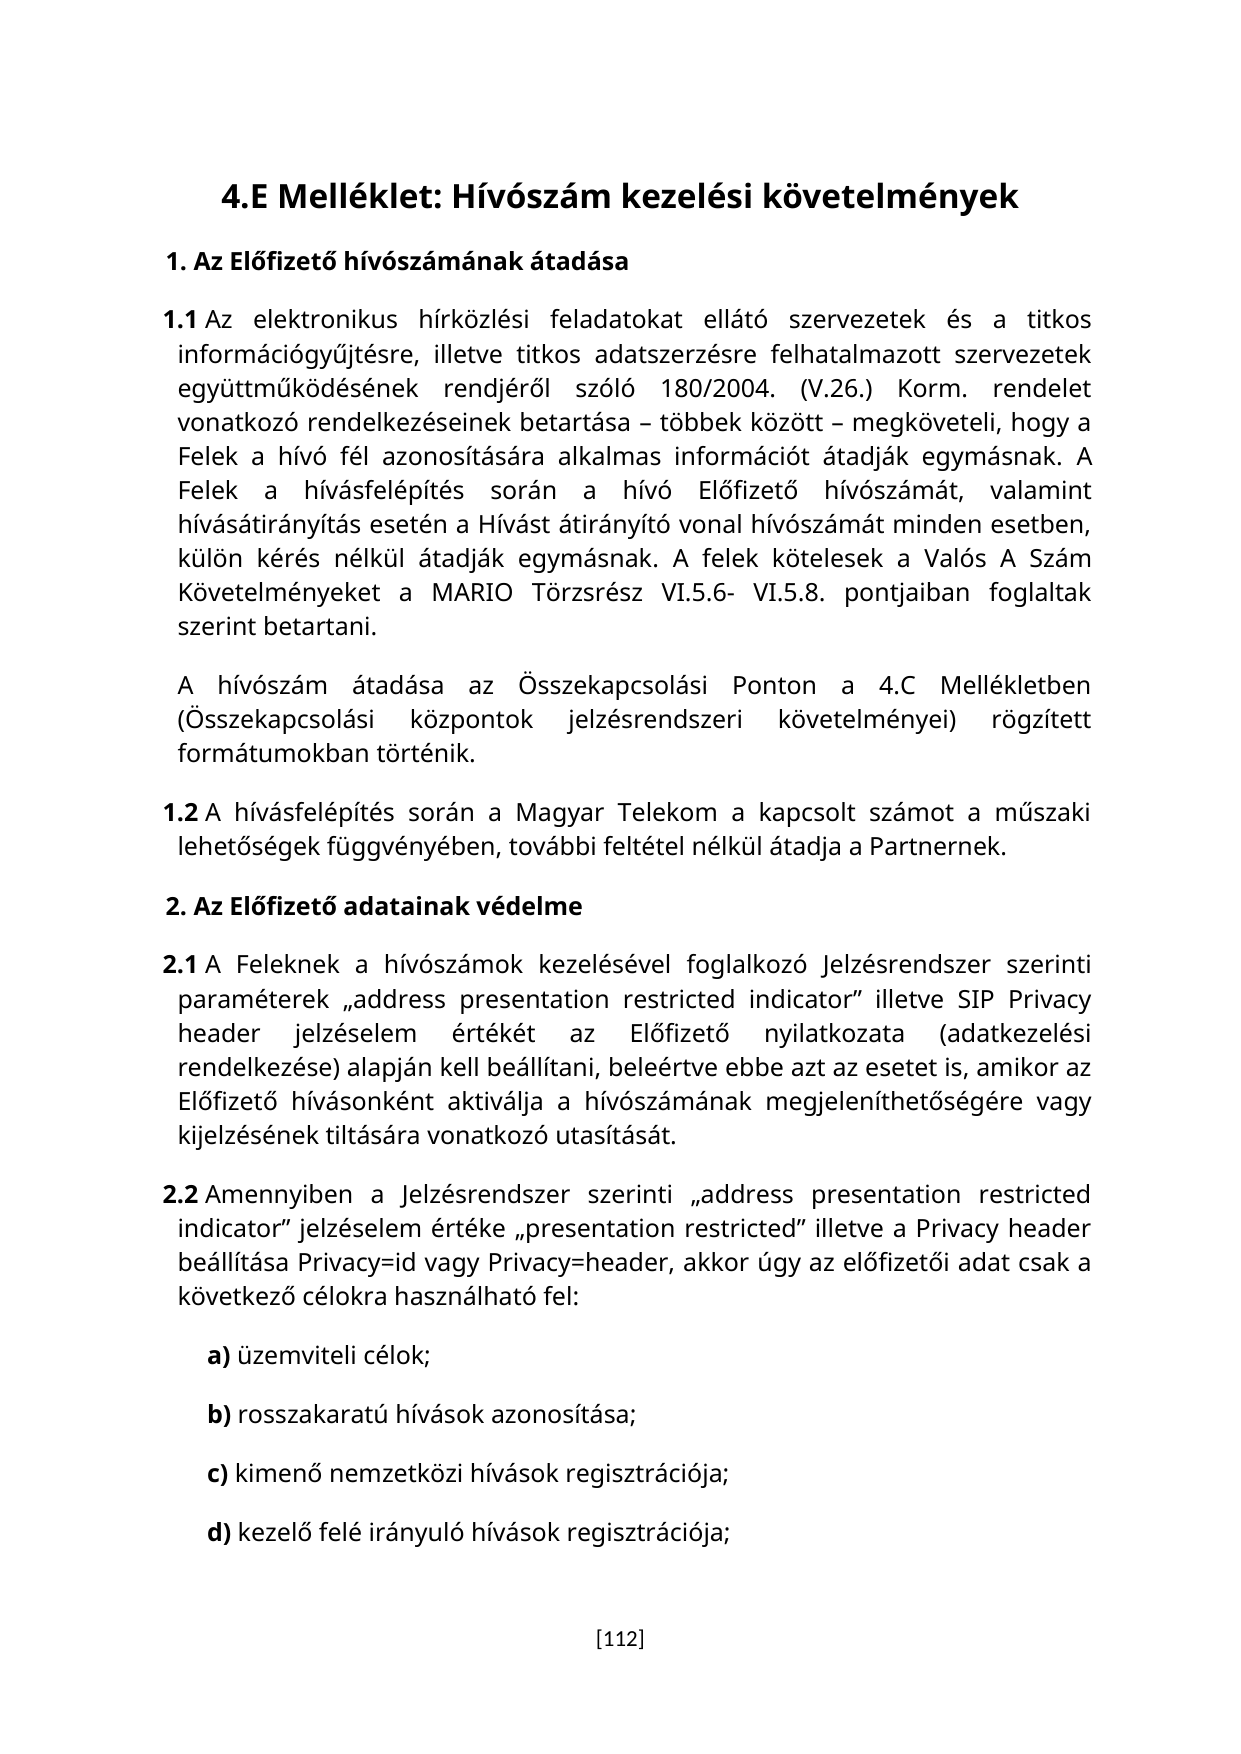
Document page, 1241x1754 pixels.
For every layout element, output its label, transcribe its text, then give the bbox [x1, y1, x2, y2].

text 1.2 A hívásfelépítés során a Magyar Telekom a kapcsolt számot a műszaki lehetőségek függvényében, további feltétel nélkül átadja a Partnernek. [162, 795, 1092, 863]
subtitle 4.E Melléklet: Hívószám kezelési követelmények [148, 173, 1092, 218]
text 2.1 A Feleknek a hívószámok kezelésével foglalkozó Jelzésrendszer szerinti paraméterek „address presentation restricted indicator” illetve SIP Privacy header jelzéselem értékét az Előfizető nyilatkozata (adatkezelési rendelkezése) alapján kell beállítani, beleértve ebbe azt az esetet is, amikor az Előfizető hívásonként aktiválja a hívószámának megjeleníthetőségére vagy kijelzésének tiltására vonatkozó utasítását. [162, 947, 1092, 1152]
text d) kezelő felé irányuló hívások regisztrációja; [207, 1515, 1092, 1549]
text 1.1 Az elektronikus hírközlési feladatokat ellátó szervezetek és a titkos információgyűjtésre, illetve titkos adatszerzésre felhatalmazott szervezetek együttműködésének rendjéről szóló 180/2004. (V.26.) Korm. rendelet vonatkozó rendelkezéseinek betartása – többek között – megköveteli, hogy a Felek a hívó fél azonosítására alkalmas információt átadják egymásnak. A Felek a hívásfelépítés során a hívó Előfizető hívószámát, valamint hívásátirányítás esetén a Hívást átirányító vonal hívószámát minden esetben, külön kérés nélkül átadják egymásnak. A felek kötelesek a Valós A Szám Követelményeket a MARIO Törzsrész VI.5.6- VI.5.8. pontjaiban foglaltak szerint betartani. [162, 302, 1092, 643]
text b) rosszakaratú hívások azonosítása; [207, 1397, 1092, 1431]
text A hívószám átadása az Összekapcsolási Ponton a 4.C Mellékletben (Összekapcsolási központok jelzésrendszeri követelményei) rögzített formátumokban történik. [177, 668, 1092, 770]
text a) üzemviteli célok; [207, 1338, 1092, 1372]
text c) kimenő nemzetközi hívások regisztrációja; [207, 1456, 1092, 1490]
subtitle 1. Az Előfizető hívószámának átadása [165, 243, 1092, 277]
subtitle 2. Az Előfizető adatainak védelme [165, 888, 1092, 922]
text 2.2 Amennyiben a Jelzésrendszer szerinti „address presentation restricted indicator” jelzéselem értéke „presentation restricted” illetve a Privacy header beállítása Privacy=id vagy Privacy=header, akkor úgy az előfizetői adat csak a következő célokra használható fel: [162, 1177, 1092, 1313]
